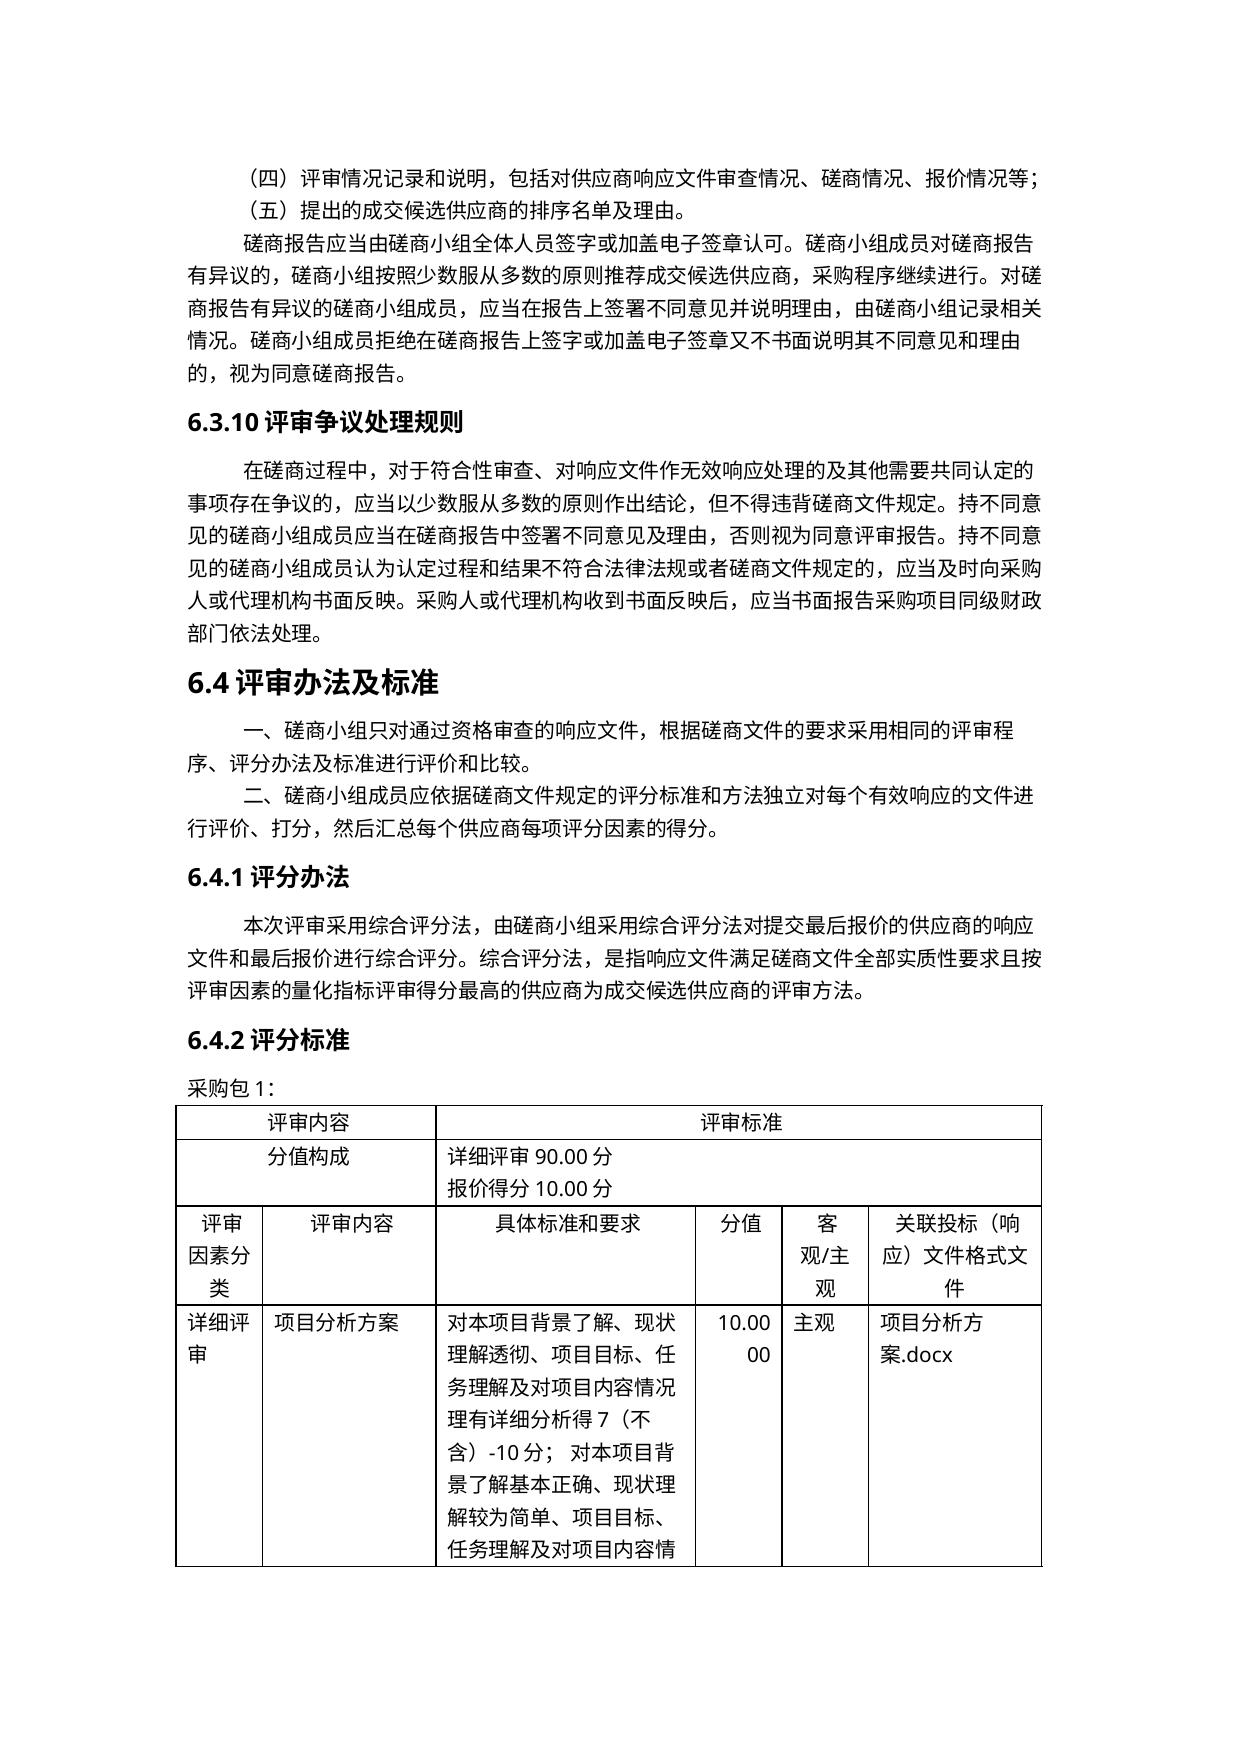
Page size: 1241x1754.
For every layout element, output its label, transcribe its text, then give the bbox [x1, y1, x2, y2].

table_cell 评审因素分类 [177, 1207, 262, 1304]
text 6.4.1评分办法 [187, 844, 1053, 909]
table_cell 关联投标（响应）文件格式文件 [869, 1207, 1041, 1304]
text 6.4.2评分标准 [187, 1007, 1053, 1072]
table_cell 10.0000 [696, 1306, 781, 1566]
table_cell 分值构成 [177, 1140, 435, 1205]
table_cell 项目分析方案.docx [869, 1306, 1041, 1566]
table_cell 详细评审90.00分 报价得分10.00分 [437, 1140, 1041, 1205]
table_cell 项目分析方案 [263, 1306, 435, 1566]
text 6.3.10评审争议处理规则 [187, 389, 1053, 454]
table_cell 详细评审 [177, 1306, 262, 1566]
table_cell 分值 [696, 1207, 781, 1304]
table_header 评审内容 [177, 1106, 435, 1138]
text 在磋商过程中，对于符合性审查、对响应文件作无效响应处理的及其他需要共同认定的事项存在争议的，应当以少数服从多数的原则作出结论，但不得违背磋商文件规定。持不同意见的磋商小组成员应当在磋商报告中签署不同意见及理由，否则视为同意评审报告。持不同意见的磋商小组成员认为认定过程和结果不符合法律法规或者磋商文件规定的，应当及时向采购人或代理机构书面反映。采购人或代理机构收到书面反映后，应当书面报告采购项目同级财政部门依法处理。 [187, 454, 1053, 649]
text 本次评审采用综合评分法，由磋商小组采用综合评分法对提交最后报价的供应商的响应文件和最后报价进行综合评分。综合评分法，是指响应文件满足磋商文件全部实质性要求且按评审因素的量化指标评审得分最高的供应商为成交候选供应商的评审方法。 [187, 909, 1053, 1007]
text 二、磋商小组成员应依据磋商文件规定的评分标准和方法独立对每个有效响应的文件进行评价、打分，然后汇总每个供应商每项评分因素的得分。 [187, 779, 1053, 844]
text 6.4评审办法及标准 [187, 649, 1053, 714]
table_cell 具体标准和要求 [437, 1207, 695, 1304]
text （五）提出的成交候选供应商的排序名单及理由。 [187, 194, 1053, 227]
text 磋商报告应当由磋商小组全体人员签字或加盖电子签章认可。磋商小组成员对磋商报告有异议的，磋商小组按照少数服从多数的原则推荐成交候选供应商，采购程序继续进行。对磋商报告有异议的磋商小组成员，应当在报告上签署不同意见并说明理由，由磋商小组记录相关情况。磋商小组成员拒绝在磋商报告上签字或加盖电子签章又不书面说明其不同意见和理由的，视为同意磋商报告。 [187, 227, 1053, 389]
text 一、磋商小组只对通过资格审查的响应文件，根据磋商文件的要求采用相同的评审程序、评分办法及标准进行评价和比较。 [187, 714, 1053, 779]
table_cell 评审内容 [263, 1207, 435, 1304]
table_cell 主观 [783, 1306, 868, 1566]
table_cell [437, 1306, 695, 1566]
table_header 评审标准 [437, 1106, 1041, 1138]
table_cell 客观/主观 [783, 1207, 868, 1304]
text （四）评审情况记录和说明，包括对供应商响应文件审查情况、磋商情况、报价情况等； [187, 162, 1053, 194]
text 采购包1： [187, 1072, 1053, 1104]
